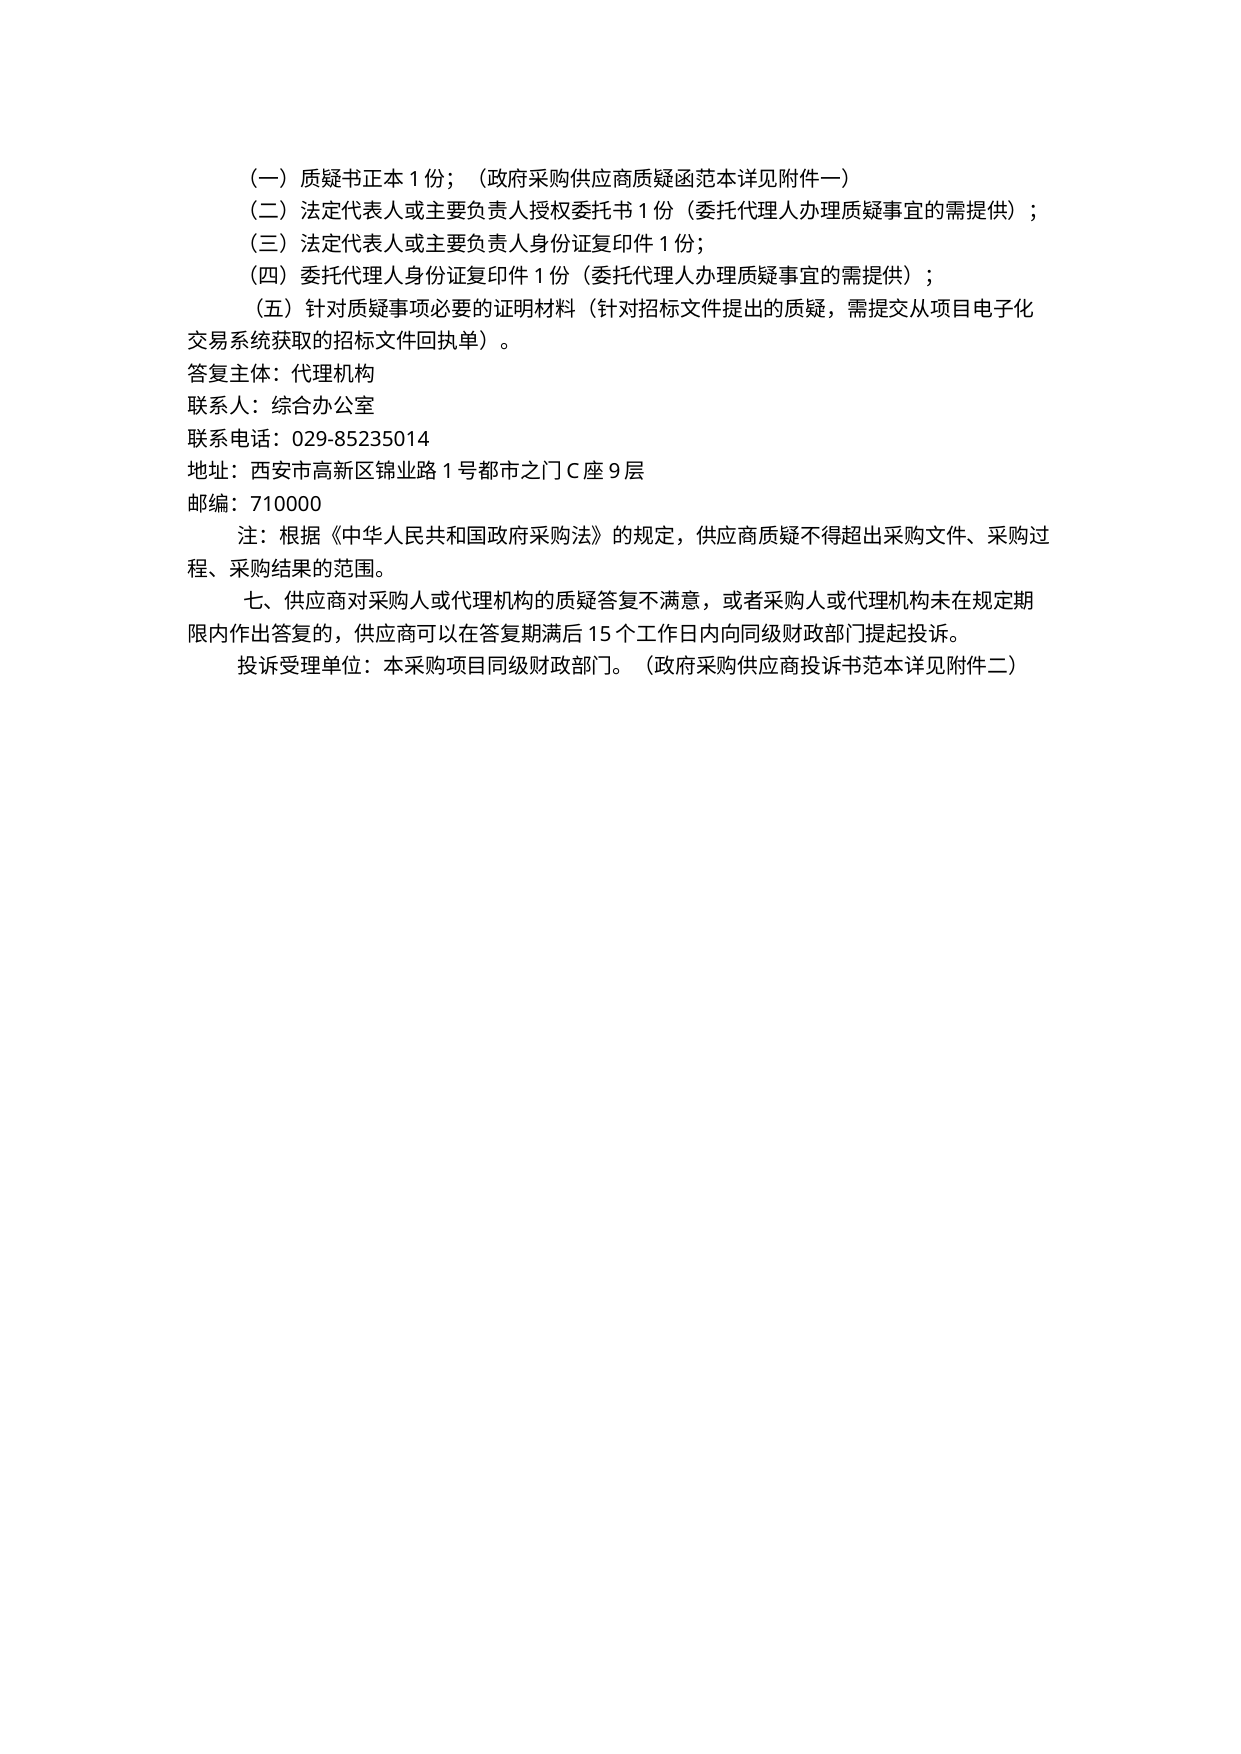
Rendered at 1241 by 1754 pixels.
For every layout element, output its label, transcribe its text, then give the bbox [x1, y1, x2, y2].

text 邮编：710000 [187, 487, 1053, 519]
text 注：根据《中华人民共和国政府采购法》的规定，供应商质疑不得超出采购文件、采购过程、采购结果的范围。 [187, 519, 1053, 584]
text 联系电话：029-85235014 [187, 422, 1053, 454]
text （二）法定代表人或主要负责人授权委托书1份（委托代理人办理质疑事宜的需提供）； [187, 194, 1053, 227]
text （三）法定代表人或主要负责人身份证复印件1份； [187, 227, 1053, 259]
text （四）委托代理人身份证复印件1份（委托代理人办理质疑事宜的需提供）； [187, 259, 1053, 292]
text 七、供应商对采购人或代理机构的质疑答复不满意，或者采购人或代理机构未在规定期限内作出答复的，供应商可以在答复期满后15个工作日内向同级财政部门提起投诉。 [187, 584, 1053, 649]
text 地址：西安市高新区锦业路1号都市之门C座9层 [187, 454, 1053, 487]
text 联系人：综合办公室 [187, 389, 1053, 422]
text （五）针对质疑事项必要的证明材料（针对招标文件提出的质疑，需提交从项目电子化交易系统获取的招标文件回执单）。 [187, 292, 1053, 357]
text 投诉受理单位：本采购项目同级财政部门。（政府采购供应商投诉书范本详见附件二） [187, 649, 1053, 682]
text （一）质疑书正本1份；（政府采购供应商质疑函范本详见附件一） [187, 162, 1053, 194]
text 答复主体：代理机构 [187, 357, 1053, 389]
